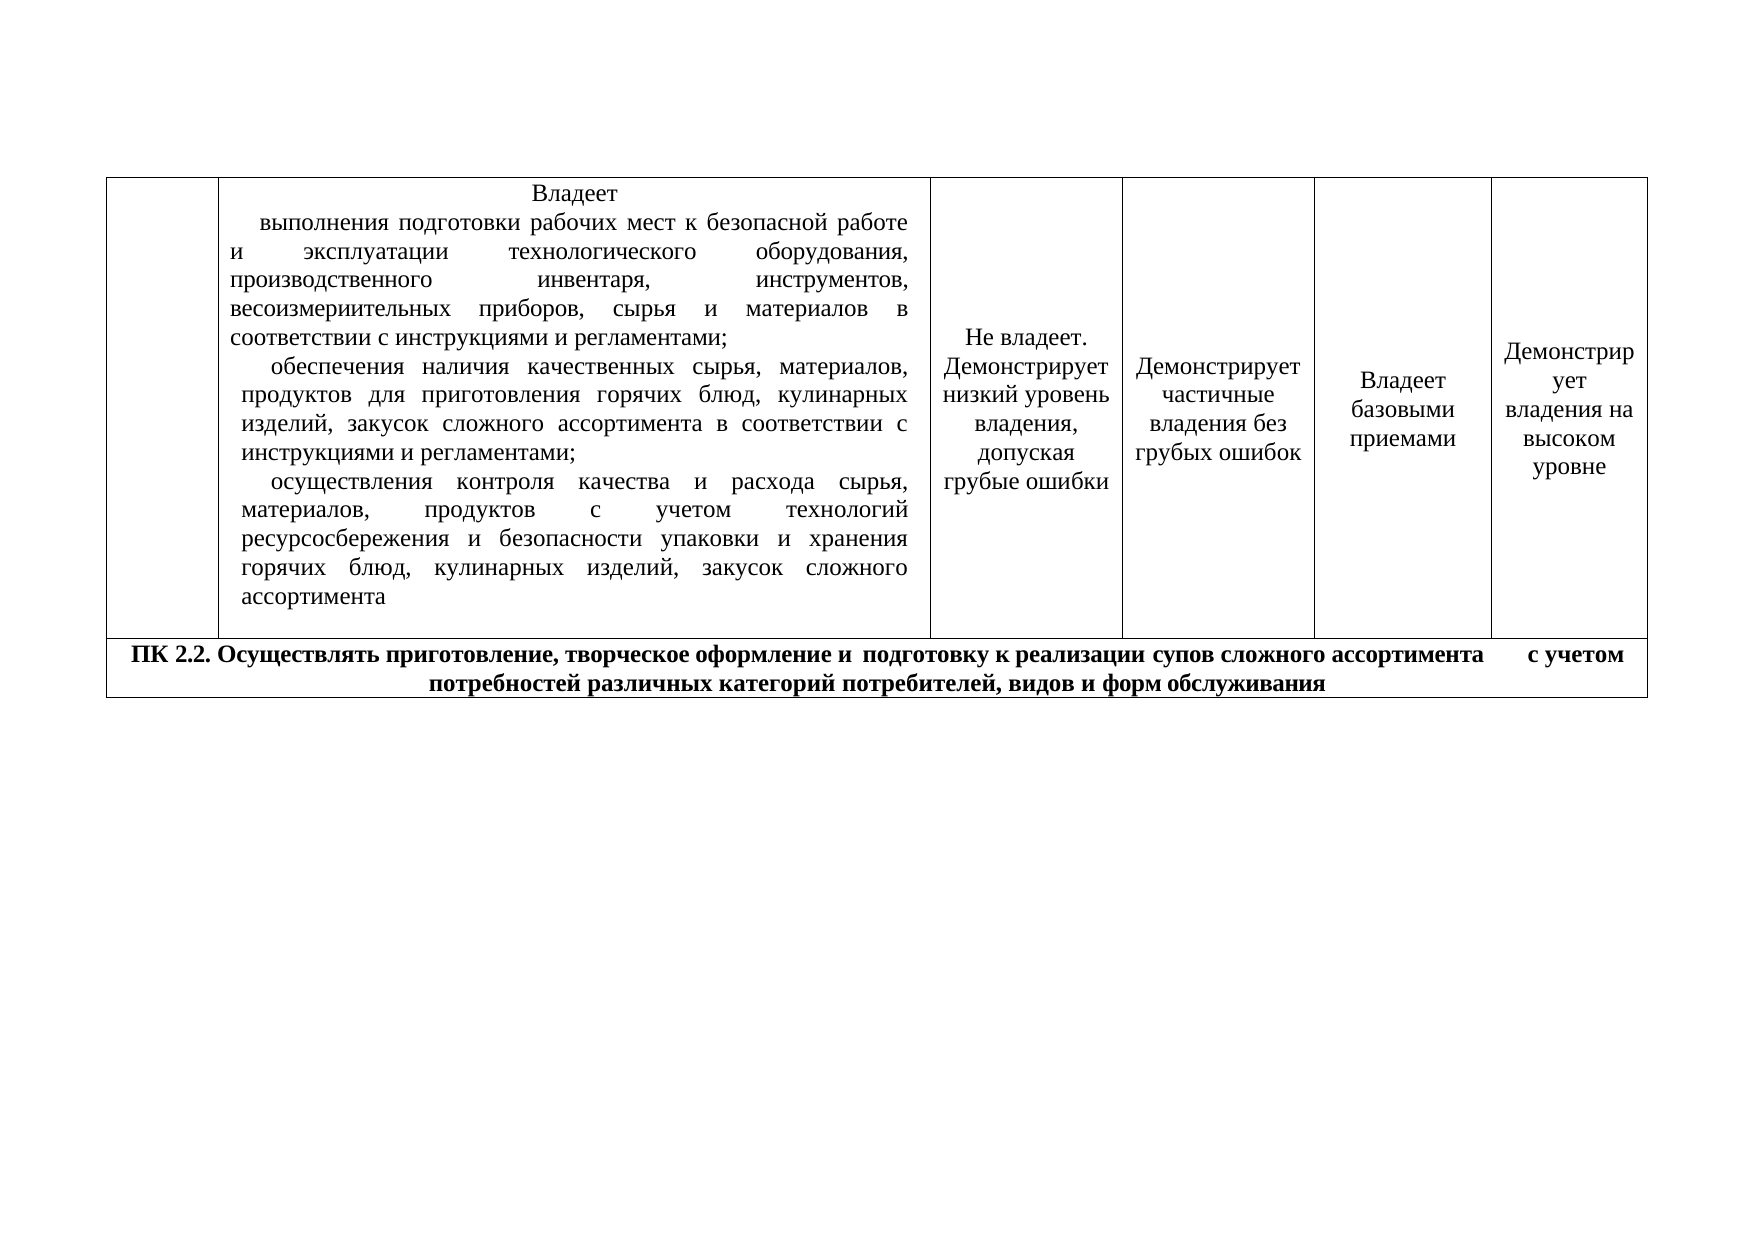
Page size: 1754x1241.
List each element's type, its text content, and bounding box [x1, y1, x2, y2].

table_cell Владеет базовыми приемами [1315, 178, 1491, 638]
table_cell ПК 2.2. Осуществлять приготовление, творческое оформление и подготовку к реализации супов сложного ассортимента с учетом потребностей различных категорий потребителей, видов и форм обслуживания [107, 639, 1647, 697]
table_cell Демонстрирует владения на высоком уровне [1492, 178, 1647, 638]
table_cell Не владеет. Демонстрирует низкий уровень владения, допуская грубые ошибки [931, 178, 1122, 638]
table_cell Демонстрирует частичные владения без грубых ошибок [1123, 178, 1314, 638]
table_cell Владеет выполнения подготовки рабочих мест к безопасной работе и эксплуатации технологического оборудования, производственного инвентаря, инструментов, весоизмериительных приборов, сырья и материалов в соответствии с инструкциями и регламентами; обеспечения наличия качественных сырья, материалов, продуктов для приготовления горячих блюд, кулинарных изделий, закусок сложного ассортимента в соответствии с инструкциями и регламентами; осуществления контроля качества и расхода сырья, материалов, продуктов с учетом технологий ресурсосбережения и безопасности упаковки и хранения горячих блюд, кулинарных изделий, закусок сложного ассортимента [219, 178, 930, 638]
